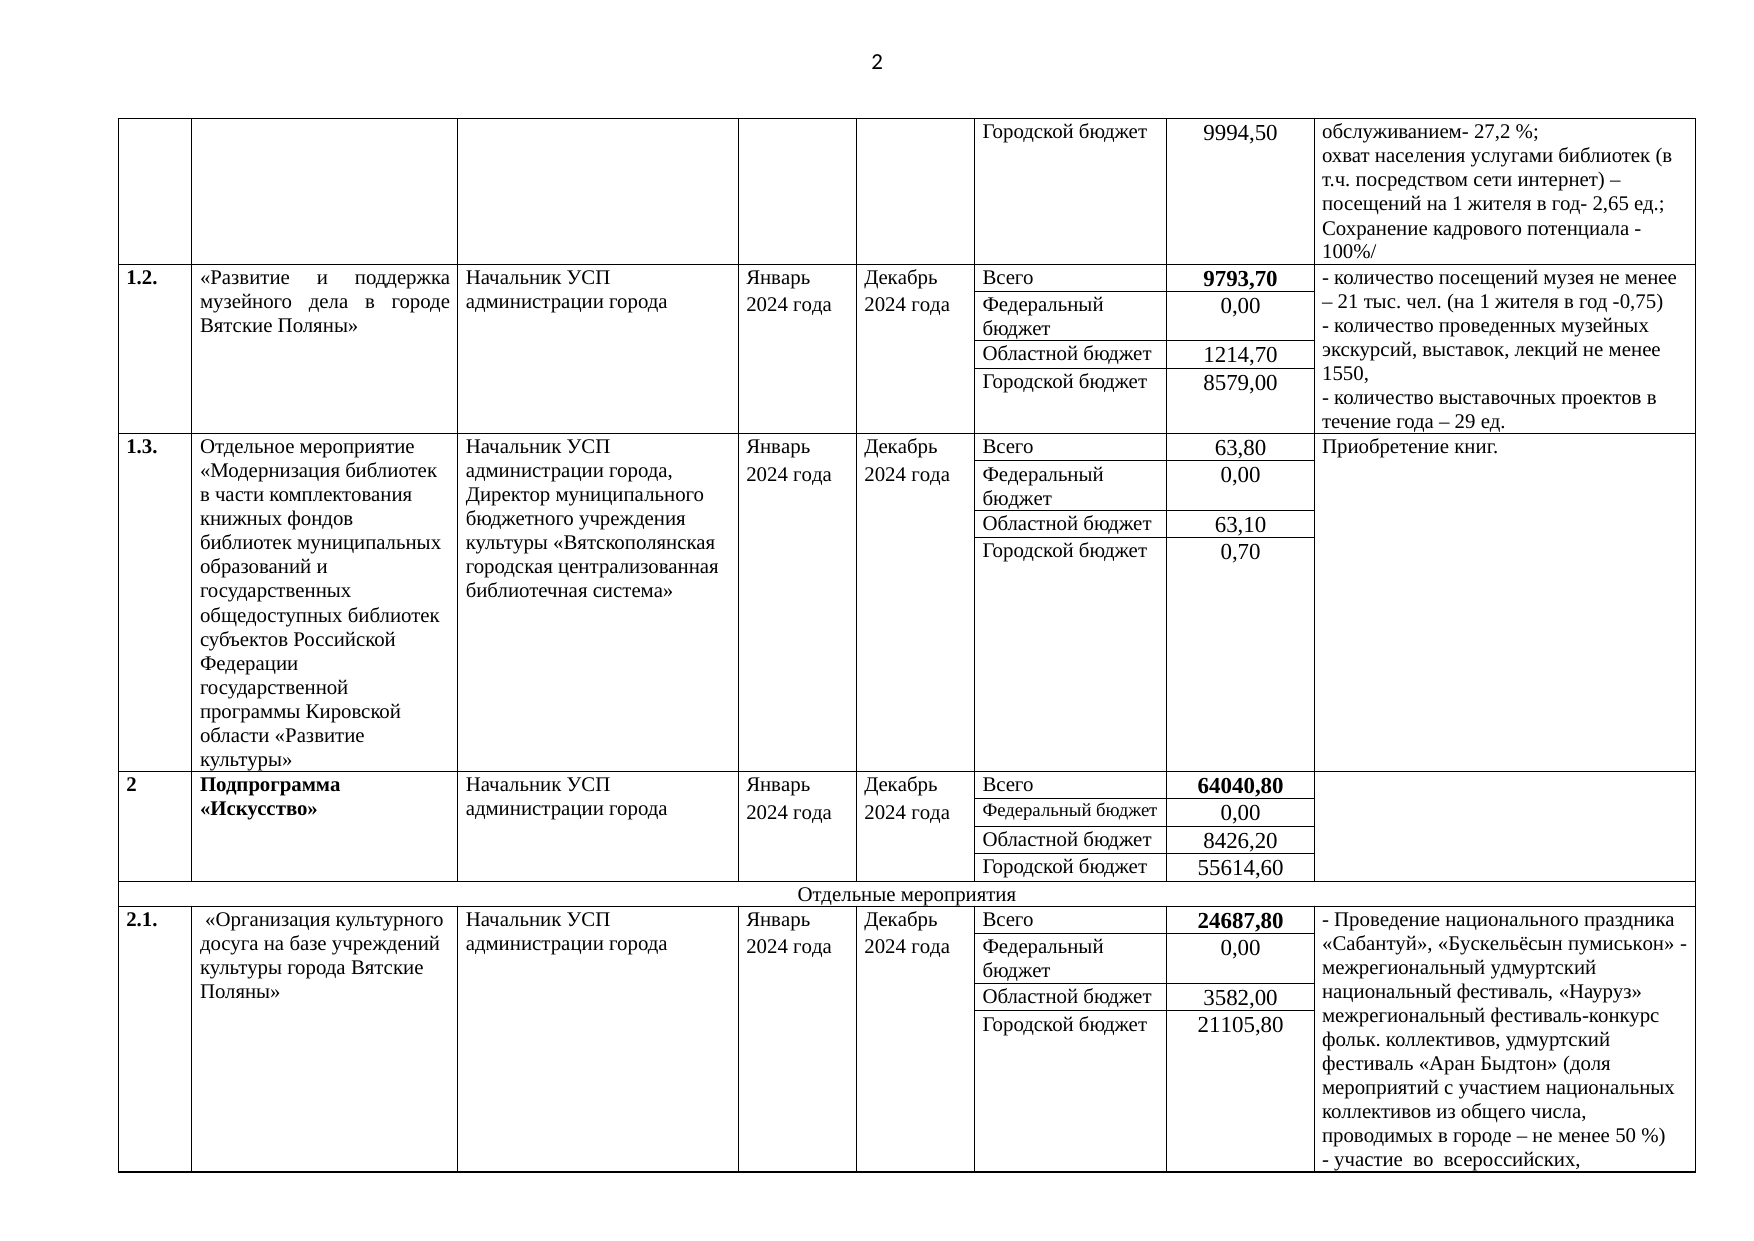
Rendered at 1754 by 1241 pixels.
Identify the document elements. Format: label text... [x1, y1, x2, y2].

table_cell Декабрь 2024 года [857, 907, 974, 1171]
table_cell Всего [975, 772, 1166, 798]
table_cell Всего [975, 434, 1166, 460]
table_cell 0,00 [1167, 799, 1314, 826]
table_cell Начальник УСП администрации города [458, 265, 738, 433]
table_cell 1.3. [119, 434, 191, 771]
table_cell 8579,00 [1167, 369, 1314, 433]
table_cell 55614,60 [1167, 854, 1314, 881]
table_cell Городской бюджет [975, 369, 1166, 433]
table_cell [1315, 772, 1695, 881]
table_cell Областной бюджет [975, 984, 1166, 1010]
table_cell Январь 2024 года [739, 434, 856, 771]
table_cell Приобретение книг. [1315, 434, 1695, 771]
table_cell Начальник УСП администрации города [458, 907, 738, 1171]
table_cell 1214,70 [1167, 341, 1314, 367]
table_cell Начальник УСП администрации города [458, 772, 738, 881]
table_cell Областной бюджет [975, 827, 1166, 853]
table_cell Городской бюджет [975, 538, 1166, 771]
table_cell 2.1. [119, 907, 191, 1171]
table_cell 24687,80 [1167, 907, 1314, 933]
table_cell Федеральный бюджет [975, 934, 1166, 983]
table_cell 0,00 [1167, 934, 1314, 983]
table_cell 0,00 [1167, 292, 1314, 340]
table_cell Федеральный бюджет [975, 292, 1166, 340]
table_cell 3582,00 [1167, 984, 1314, 1010]
table_cell Декабрь 2024 года [857, 772, 974, 881]
table_cell 1.2. [119, 265, 191, 433]
table_cell 8426,20 [1167, 827, 1314, 853]
table_cell «Организация культурного досуга на базе учреждений культуры города Вятские Поляны» [192, 907, 457, 1171]
table_cell 9793,70 [1167, 265, 1314, 291]
table_cell Всего [975, 907, 1166, 933]
table_cell Городской бюджет [975, 119, 1166, 263]
table_cell Декабрь 2024 года [857, 265, 974, 433]
table_cell Начальник УСП администрации города, Директор муниципального бюджетного учреждения культуры «Вятскополянская городская централизованная библиотечная система» [458, 434, 738, 771]
table_cell Федеральный бюджет [975, 461, 1166, 509]
table_cell Январь 2024 года [739, 907, 856, 1171]
table_cell 63,10 [1167, 511, 1314, 537]
table_cell Областной бюджет [975, 511, 1166, 537]
table_cell Январь 2024 года [739, 265, 856, 433]
table_cell Отдельное мероприятие «Модернизация библиотек в части комплектования книжных фондов библиотек муниципальных образований и государственных общедоступных библиотек субъектов Российской Федерации государственной программы Кировской области «Развитие культуры» [192, 434, 457, 771]
table_cell Городской бюджет [975, 854, 1166, 881]
table_cell Декабрь 2024 года [857, 434, 974, 771]
table_cell Подпрограмма «Искусство» [192, 772, 457, 881]
table_cell - Проведение национального праздника «Сабантуй», «Бускельёсын пумиськон» - межрегиональный удмуртский национальный фестиваль, «Науруз» межрегиональный фестиваль-конкурс фольк. коллективов, удмуртский фестиваль «Аран Быдтон» (доля мероприятий с участием национальных коллективов из общего числа, проводимых в городе – не менее 50 %) - участие во всероссийских, областных, межрегиональных смотрах, конкурсах, фестивалях, праздниках – не менее 39; - сохранность количества участников художественной самодеятельности в национальных коллективах не менее 140 чел.; - сохранение количества клубных формирований, в том числе для детей не менее 53; -сохранение численности населения, вовлеченного в культурно-массовые мероприятия – 94,0 тыс. чел. [1315, 907, 1695, 1171]
table_cell 0,70 [1167, 538, 1314, 771]
table_cell 63,80 [1167, 434, 1314, 460]
table_cell 9994,50 [1167, 119, 1314, 263]
table_cell Январь 2024 года [739, 772, 856, 881]
table_cell Городской бюджет [975, 1011, 1166, 1171]
table_cell Всего [975, 265, 1166, 291]
table_cell Отдельные мероприятия [119, 882, 1695, 906]
table_cell 2 [119, 772, 191, 881]
table_cell Федеральный бюджет [975, 799, 1166, 826]
table_cell «Развитие и поддержка музейного дела в городе Вятские Поляны» [192, 265, 457, 433]
table_cell 21105,80 [1167, 1011, 1314, 1171]
table_cell Областной бюджет [975, 341, 1166, 367]
table_cell 64040,80 [1167, 772, 1314, 798]
table_cell 0,00 [1167, 461, 1314, 509]
table_cell - количество посещений музея не менее – 21 тыс. чел. (на 1 жителя в год -0,75) - количество проведенных музейных экскурсий, выставок, лекций не менее 1550, - количество выставочных проектов в течение года – 29 ед. [1315, 265, 1695, 433]
